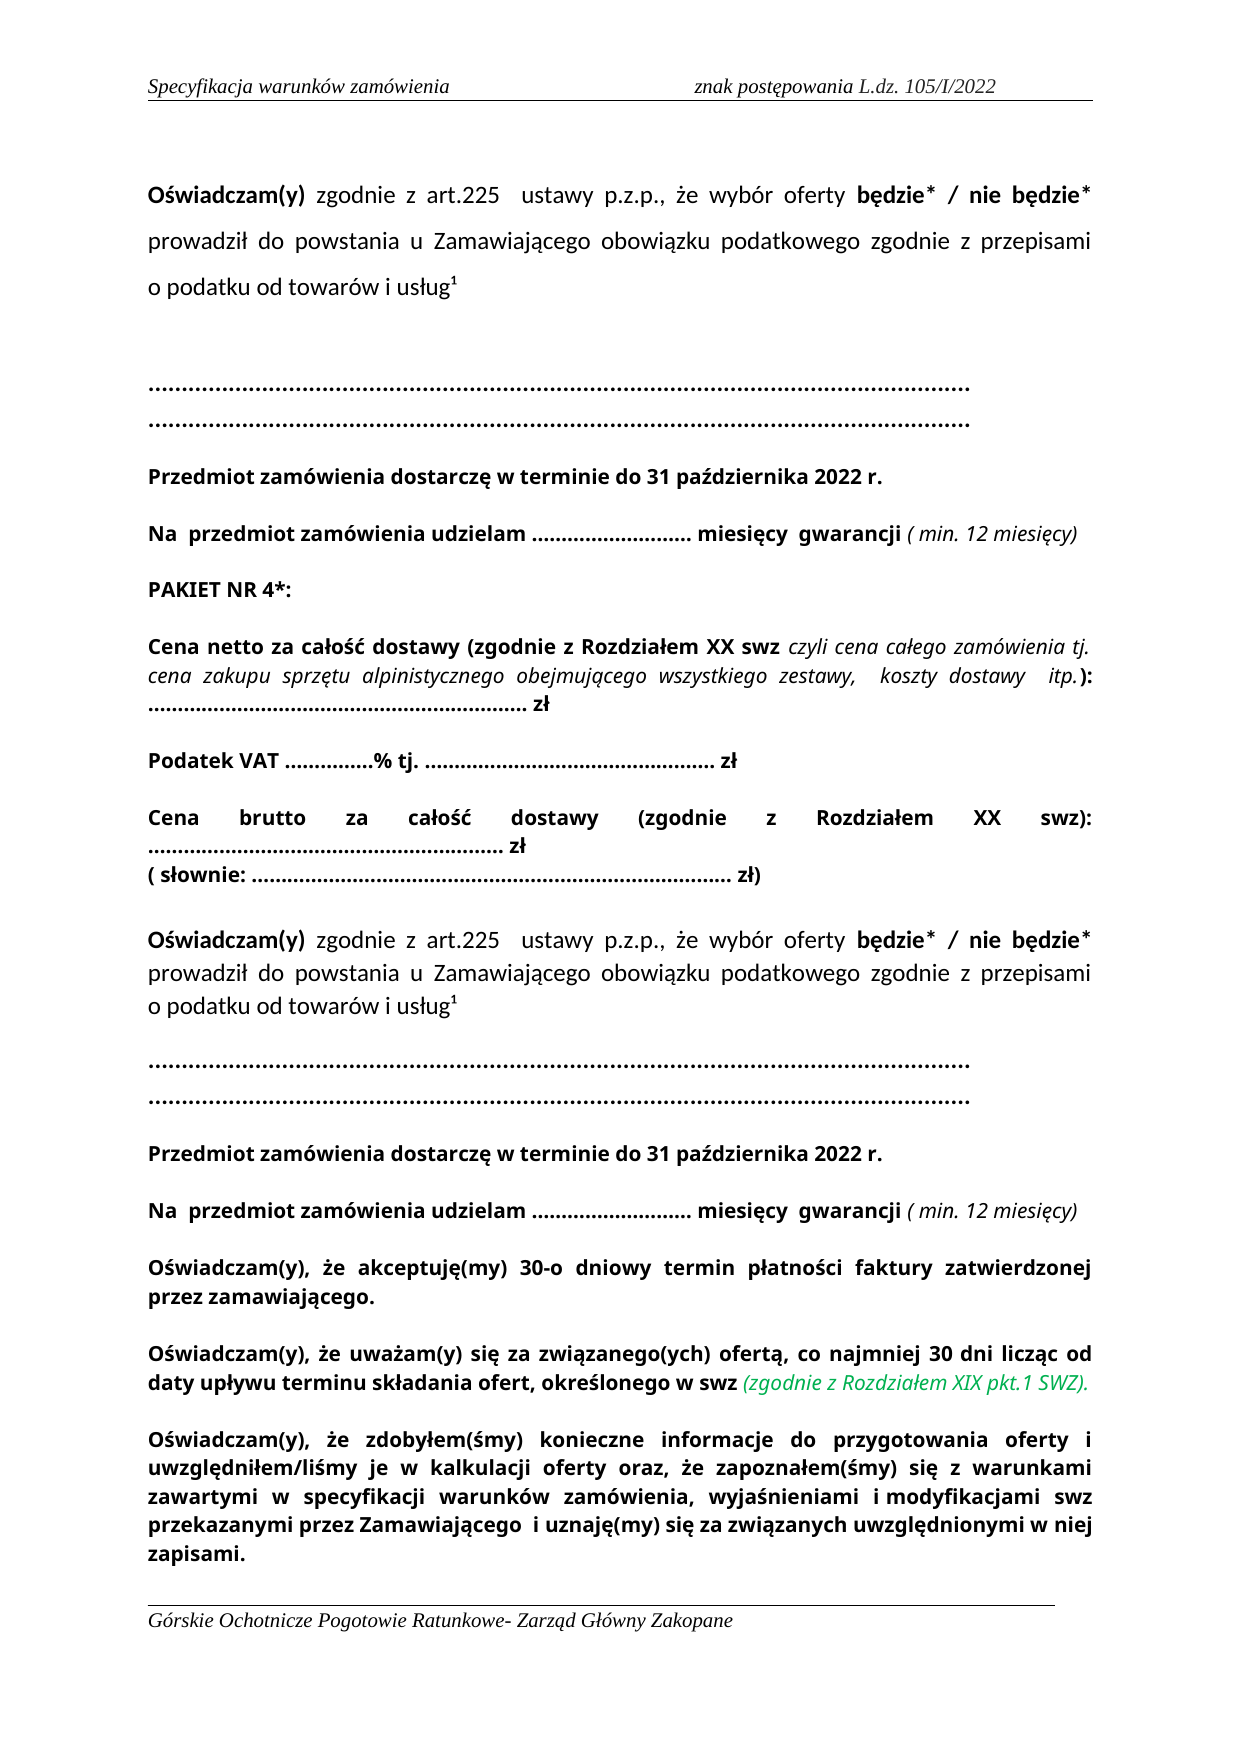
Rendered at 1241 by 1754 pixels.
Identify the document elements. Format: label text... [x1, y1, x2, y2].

text Oświadczam(y) zgodnie z art.225 ustawy p.z.p., że wybór oferty będzie* / nie będzie* prowadził do powstania u Zamawiającego obowiązku podatkowego zgodnie z przepisami o podatku od towarów i usług¹ [148, 924, 1093, 1021]
text Cena netto za całość dostawy (zgodnie z Rozdziałem XX swz czyli cena całego zamówienia tj. cena zakupu sprzętu alpinistycznego obejmującego wszystkiego zestawy, koszty dostawy itp.): ………………………………………………………. zł [148, 632, 1093, 718]
text ........................................................................................................................... [148, 362, 1093, 398]
text ........................................................................................................................... [148, 1040, 1093, 1075]
text ........................................................................................................................... [148, 1075, 1093, 1111]
text ........................................................................................................................... [148, 398, 1093, 433]
text Podatek VAT ……………% tj. …………………………………………. zł [148, 746, 1093, 774]
text Cena brutto za całość dostawy (zgodnie z Rozdziałem XX swz): …………………………………………………… zł [148, 803, 1093, 860]
text Oświadczam(y), że akceptuję(my) 30-o dniowy termin płatności faktury zatwierdzonej przez zamawiającego. [148, 1253, 1093, 1310]
text Przedmiot zamówienia dostarczę w terminie do 31 października 2022 r. [148, 462, 1093, 490]
text Oświadczam(y), że zdobyłem(śmy) konieczne informacje do przygotowania oferty i uwzględniłem/liśmy je w kalkulacji oferty oraz, że zapoznałem(śmy) się z warunkami zawartymi w specyfikacji warunków zamówienia, wyjaśnieniami i modyfikacjami swz przekazanymi przez Zamawiającego i uznaję(my) się za związanych uwzględnionymi w niej zapisami. [148, 1425, 1093, 1567]
text Na przedmiot zamówienia udzielam ……………………… miesięcy gwarancji ( min. 12 miesięcy) [148, 519, 1093, 547]
text PAKIET NR 4*: [148, 576, 1093, 604]
text Przedmiot zamówienia dostarczę w terminie do 31 października 2022 r. [148, 1139, 1093, 1167]
text Na przedmiot zamówienia udzielam ……………………… miesięcy gwarancji ( min. 12 miesięcy) [148, 1196, 1093, 1224]
text Oświadczam(y), że uważam(y) się za związanego(ych) ofertą, co najmniej 30 dni licząc od daty upływu terminu składania ofert, określonego w swz (zgodnie z Rozdziałem XIX pkt.1 SWZ). [148, 1339, 1093, 1396]
text Oświadczam(y) zgodnie z art.225 ustawy p.z.p., że wybór oferty będzie* / nie będzie* prowadził do powstania u Zamawiającego obowiązku podatkowego zgodnie z przepisami o podatku od towarów i usług¹ [148, 179, 1093, 302]
text ( słownie: ……………………………………………………………………… zł) [148, 860, 1093, 888]
